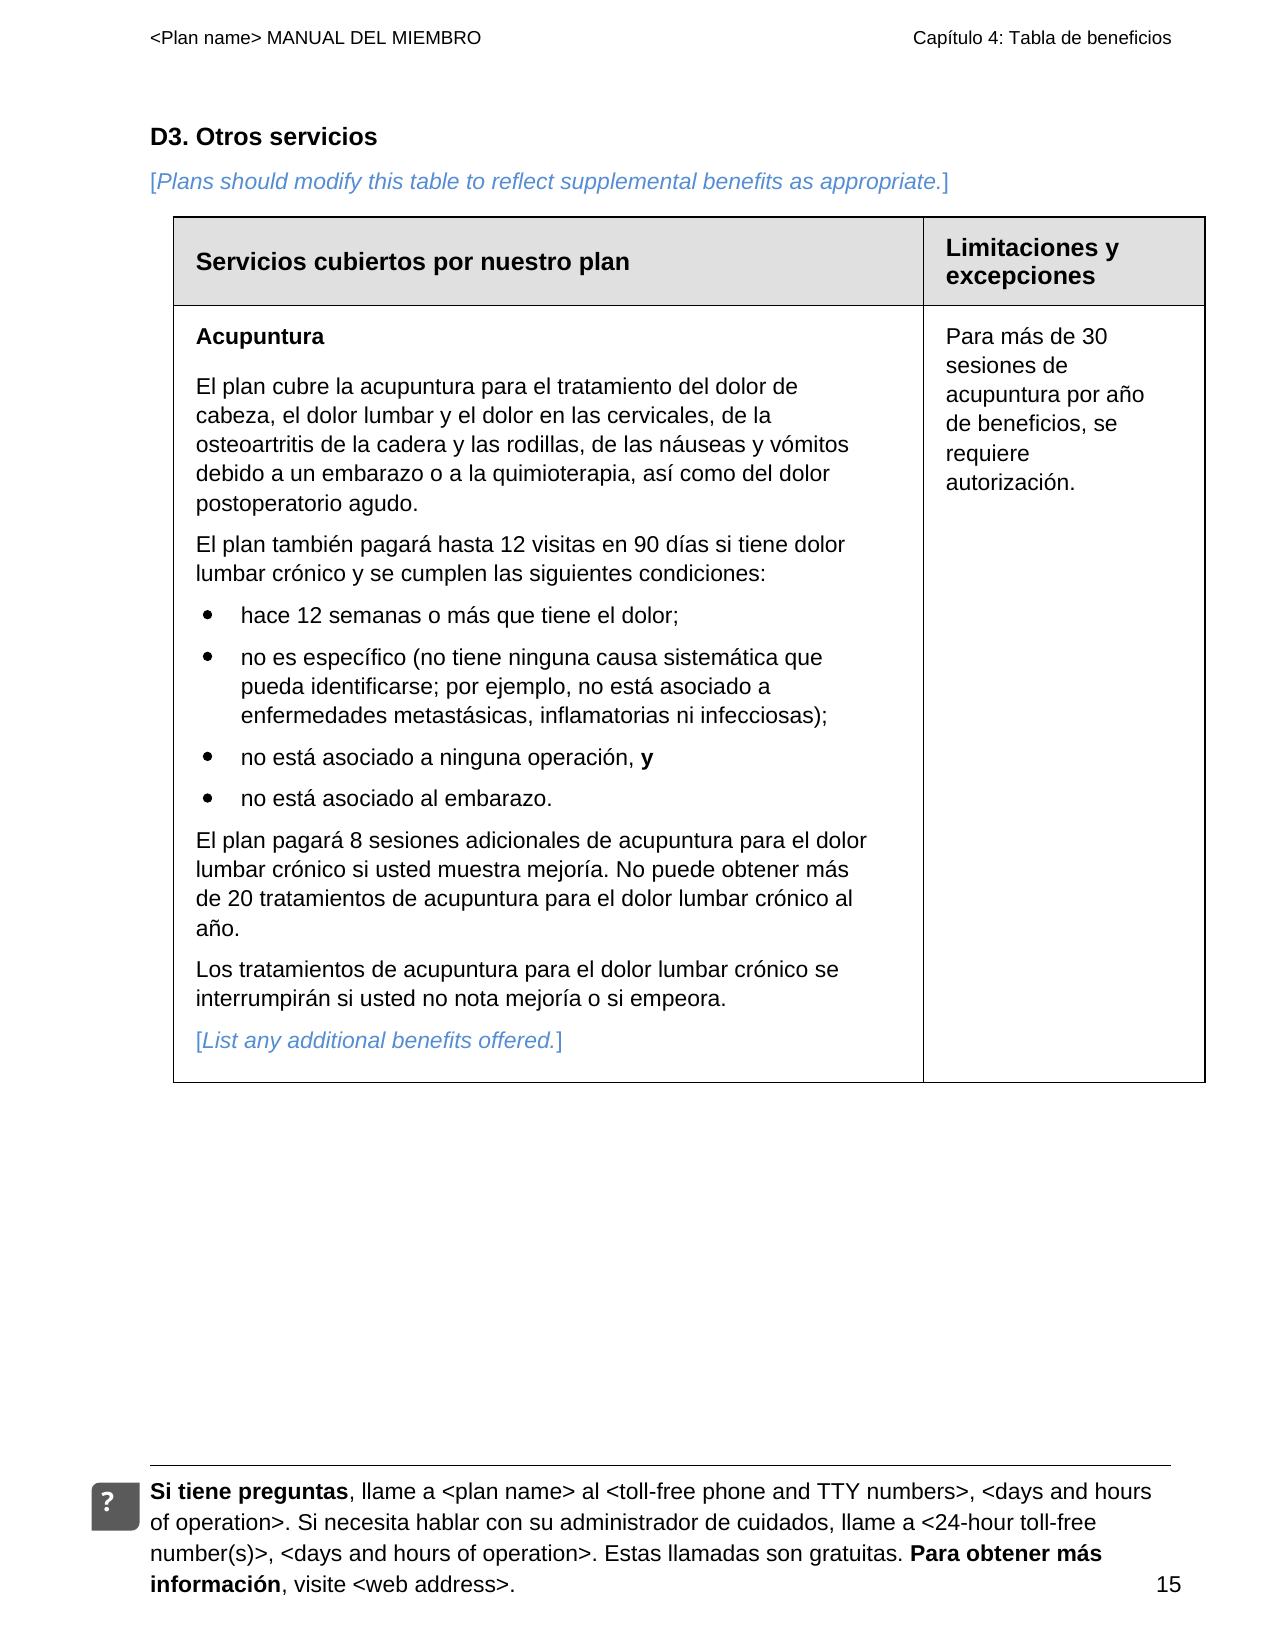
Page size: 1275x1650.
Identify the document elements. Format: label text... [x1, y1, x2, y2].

text [Plans should modify this table to reflect supplemental benefits as appropriate.] [150, 164, 1171, 196]
table_header Servicios cubiertos por nuestro plan [174, 218, 923, 305]
table_header Limitaciones y excepciones [924, 218, 1204, 305]
subtitle D3. Otros servicios [150, 118, 1096, 152]
table_cell Para más de 30 sesiones de acupuntura por año de beneficios, se requiere autorización. [924, 306, 1204, 1082]
table_cell Acupuntura El plan cubre la acupuntura para el tratamiento del dolor de cabeza, el dolor lumbar y el dolor en las cervicales, de la osteoartritis de la cadera y las rodillas, de las náuseas y vómitos debido a un embarazo o a la quimioterapia, así como del dolor postoperatorio agudo. El plan también pagará hasta 12 visitas en 90 días si tiene dolor lumbar crónico y se cumplen las siguientes condiciones: hace 12 semanas o más que tiene el dolor; no es específico (no tiene ninguna causa sistemática que pueda identificarse; por ejemplo, no está asociado a enfermedades metastásicas, inflamatorias ni infecciosas); no está asociado a ninguna operación, y no está asociado al embarazo. El plan pagará 8 sesiones adicionales de acupuntura para el dolor lumbar crónico si usted muestra mejoría. No puede obtener más de 20 tratamientos de acupuntura para el dolor lumbar crónico al año. Los tratamientos de acupuntura para el dolor lumbar crónico se interrumpirán si usted no nota mejoría o si empeora. [List any additional benefits offered.] [174, 306, 923, 1082]
